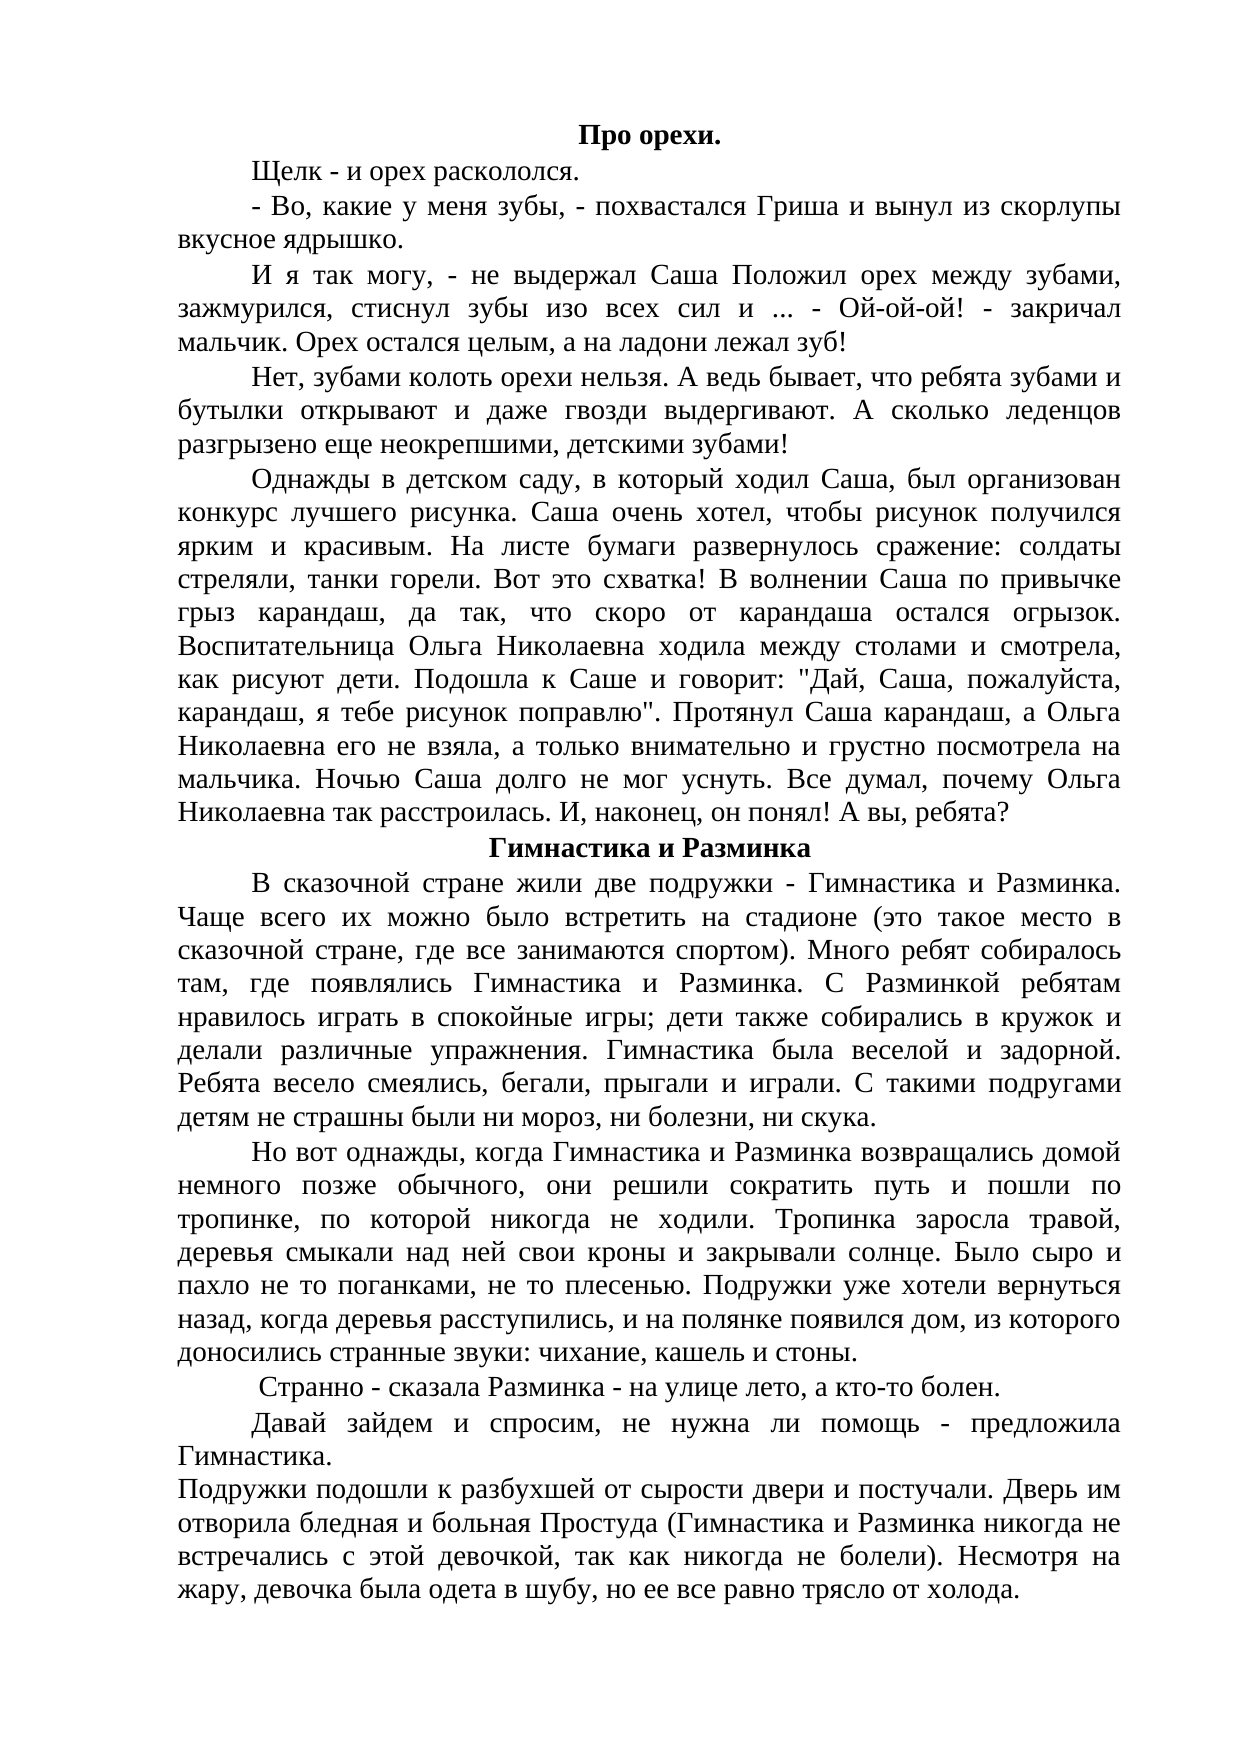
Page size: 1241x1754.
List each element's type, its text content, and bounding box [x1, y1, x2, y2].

text Однажды в детском саду, в который ходил Саша, был организован конкурс лучшего рисунка. Саша очень хотел, чтобы рисунок получился ярким и красивым. На листе бумаги развернулось сражение: солдаты стреляли, танки горели. Вот это схватка! В волнении Саша по привычке грыз карандаш, да так, что скоро от карандаша остался огрызок. Воспитательница Ольга Николаевна ходила между столами и смотрела, как рисуют дети. Подошла к Саше и говорит: "Дай, Саша, пожалуйста, карандаш, я тебе рисунок поправлю". Протянул Саша карандаш, а Ольга Николаевна его не взяла, а только внимательно и грустно посмотрела на мальчика. Ночью Саша долго не мог уснуть. Все думал, почему Ольга Николаевна так расстроилась. И, наконец, он понял! А вы, ребята? [177, 462, 1122, 828]
text В сказочной стране жили две подружки - Гимнастика и Разминка. Чаще всего их можно было встретить на стадионе (это такое место в сказочной стране, где все занимаются спортом). Много ребят собиралось там, где появлялись Гимнастика и Разминка. С Разминкой ребятам нравилось играть в спокойные игры; дети также собирались в кружок и делали различные упражнения. Гимнастика была веселой и задорной. Ребята весело смеялись, бегали, прыгали и играли. С такими подругами детям не страшны были ни мороз, ни болезни, ни скука. [177, 866, 1122, 1133]
text Давай зайдем и спросим, не нужна ли помощь - предложила Гимнастика. Подружки подошли к разбухшей от сырости двери и постучали. Дверь им отворила бледная и больная Простуда (Гимнастика и Разминка никогда не встречались с этой девочкой, так как никогда не болели). Несмотря на жару, девочка была одета в шубу, но ее все равно трясло от холода. [177, 1406, 1122, 1606]
text Про орехи. [177, 118, 1122, 151]
text Но вот однажды, когда Гимнастика и Разминка возвращались домой немного позже обычного, они решили сократить путь и пошли по тропинке, по которой никогда не ходили. Тропинка заросла травой, деревья смыкали над ней свои кроны и закрывали солнце. Было сыро и пахло не то поганками, не то плесенью. Подружки уже хотели вернуться назад, когда деревья расступились, и на полянке появился дом, из которого доносились странные звуки: чихание, кашель и стоны. [177, 1135, 1122, 1368]
text Нет, зубами колоть орехи нельзя. А ведь бывает, что ребята зубами и бутылки открывают и даже гвозди выдергивают. А сколько леденцов разгрызено еще неокрепшими, детскими зубами! [177, 360, 1122, 460]
text Странно - сказала Разминка - на улице лето, а кто-то болен. [177, 1370, 1122, 1403]
text Щелк - и орех раскололся. [177, 153, 1122, 187]
text И я так могу, - не выдержал Саша Положил орех между зубами, зажмурился, стиснул зубы изо всех сил и ... - Ой-ой-ой! - закричал мальчик. Орех остался целым, а на ладони лежал зуб! [177, 258, 1122, 358]
text - Во, какие у меня зубы, - похвастался Гриша и вынул из скорлупы вкусное ядрышко. [177, 189, 1122, 256]
text Гимнастика и Разминка [177, 831, 1122, 864]
